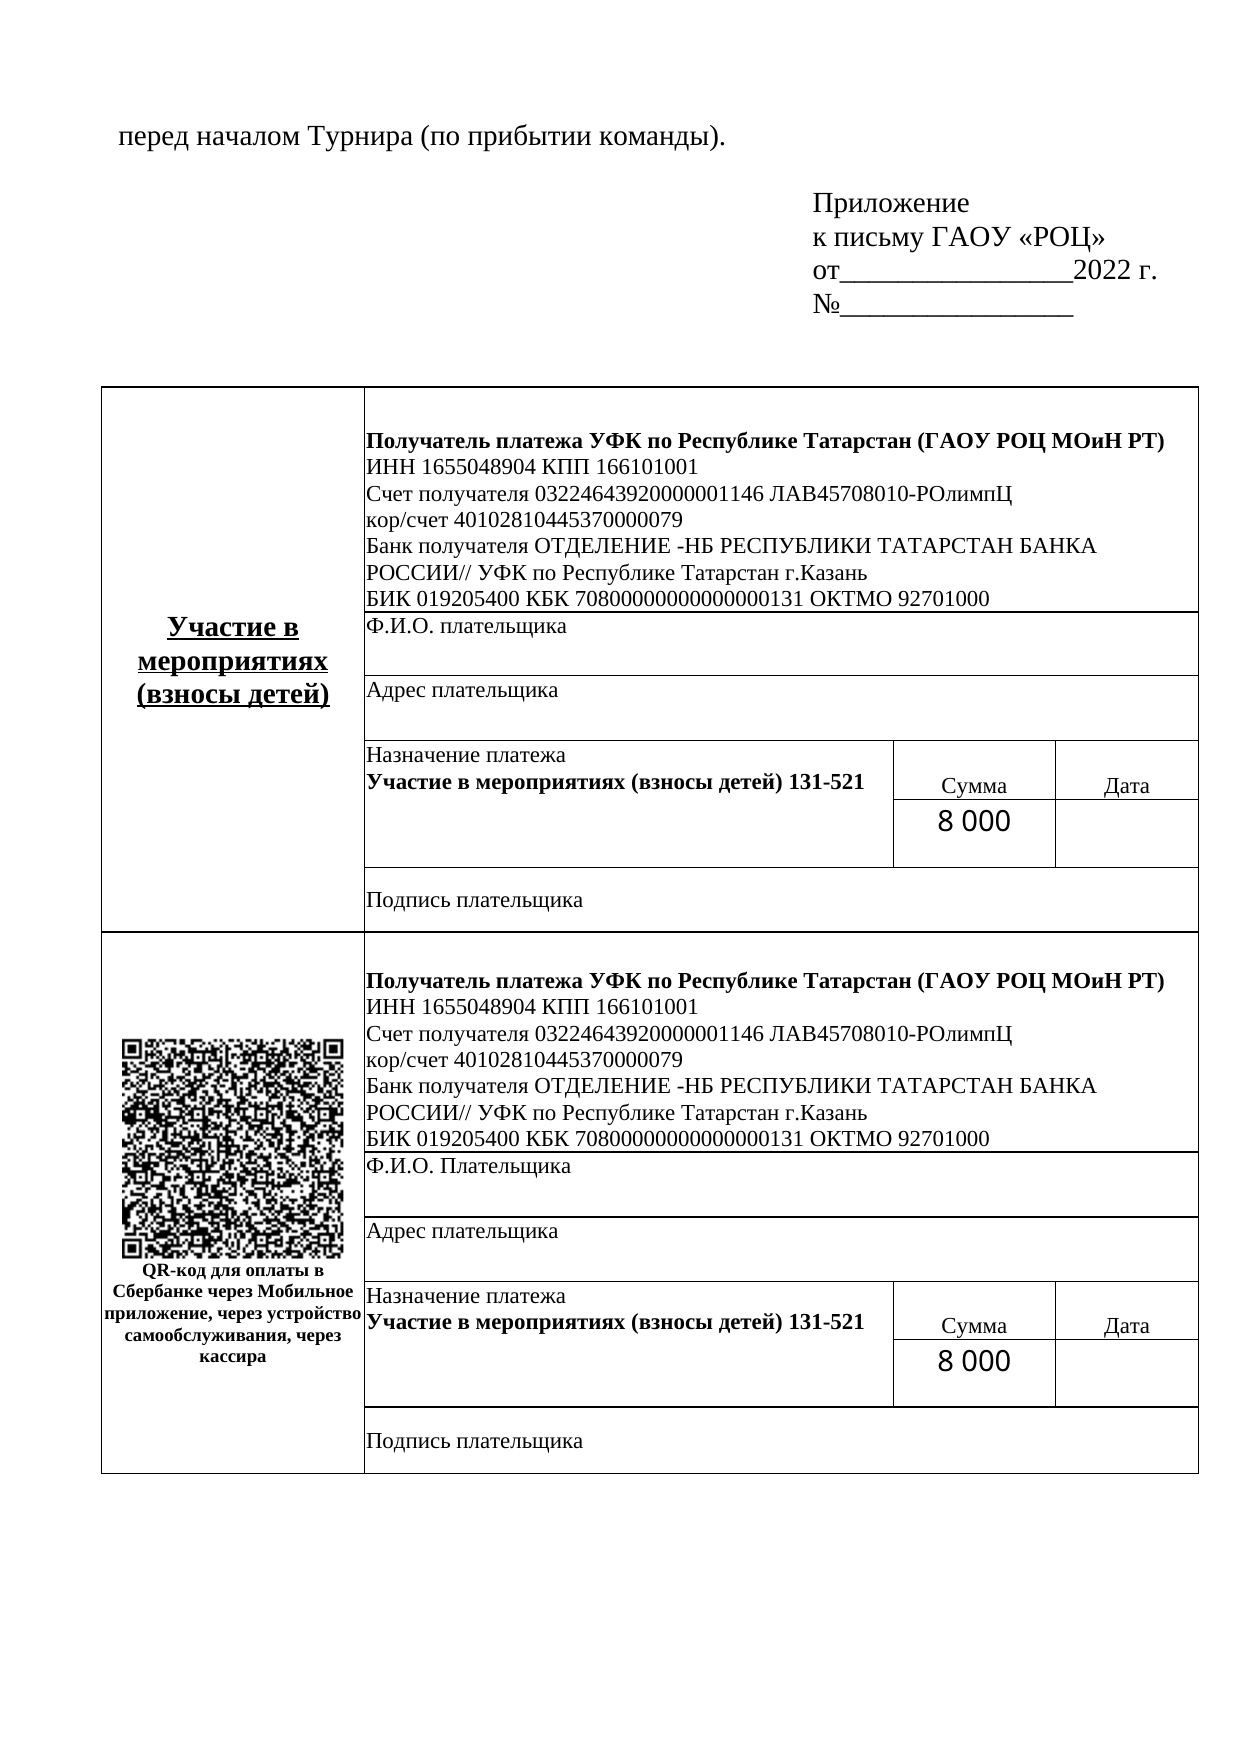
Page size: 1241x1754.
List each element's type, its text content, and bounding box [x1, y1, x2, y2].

table_cell Подпись плательщика [365, 868, 1198, 931]
table_cell Ф.И.О. плательщика [365, 613, 1198, 675]
table_header Участие в мероприятиях (взносы детей) [102, 388, 364, 931]
text к письму ГАОУ «РОЦ» [709, 219, 1181, 252]
table_cell Подпись плательщика [365, 1408, 1198, 1472]
table_cell Ф.И.О. Плательщика [365, 1153, 1198, 1216]
picture [122, 1038, 344, 1259]
table_header Получатель платежа УФК по Республике Татарстан (ГАОУ РОЦ МОиН РТ) ИНН 1655048904 КПП 166101001 Счет получателя 03224643920000001146 ЛАВ45708010-РОлимпЦ кор/счет 40102810445370000079 Банк получателя ОТДЕЛЕНИЕ -НБ РЕСПУБЛИКИ ТАТАРСТАН БАНКА РОССИИ// УФК по Республике Татарстан г.Казань БИК 019205400 КБК 70800000000000000131 ОКТМО 92701000 [365, 388, 1198, 611]
table_cell Получатель платежа УФК по Республике Татарстан (ГАОУ РОЦ МОиН РТ) ИНН 1655048904 КПП 166101001 Счет получателя 03224643920000001146 ЛАВ45708010-РОлимпЦ кор/счет 40102810445370000079 Банк получателя ОТДЕЛЕНИЕ -НБ РЕСПУБЛИКИ ТАТАРСТАН БАНКА РОССИИ// УФК по Республике Татарстан г.Казань БИК 019205400 КБК 70800000000000000131 ОКТМО 92701000 [365, 933, 1198, 1151]
table_cell Сумма [894, 1282, 1055, 1339]
table_cell Сумма [894, 741, 1055, 799]
table_cell Дата [1056, 1282, 1198, 1339]
table_cell Назначение платежа Участие в мероприятиях (взносы детей) 131-521 [365, 1282, 893, 1406]
table_cell [1056, 1340, 1198, 1406]
text Приложение [709, 185, 1181, 219]
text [118, 118, 1181, 152]
table_cell 8 000 [894, 800, 1055, 867]
table_cell [1056, 800, 1198, 867]
table_cell 8 000 [894, 1340, 1055, 1406]
table_cell Адрес плательщика [365, 1218, 1198, 1281]
table_cell Назначение платежа Участие в мероприятиях (взносы детей) 131-521 [365, 741, 893, 867]
text от________________2022 г. [709, 252, 1181, 286]
table_cell QR-код для оплаты в Сбербанке через Мобильное приложение, через устройство самообслуживания, через кассира [102, 933, 364, 1472]
table_cell Дата [1056, 741, 1198, 799]
text №________________ [709, 286, 1181, 319]
table_cell Адрес плательщика [365, 676, 1198, 740]
